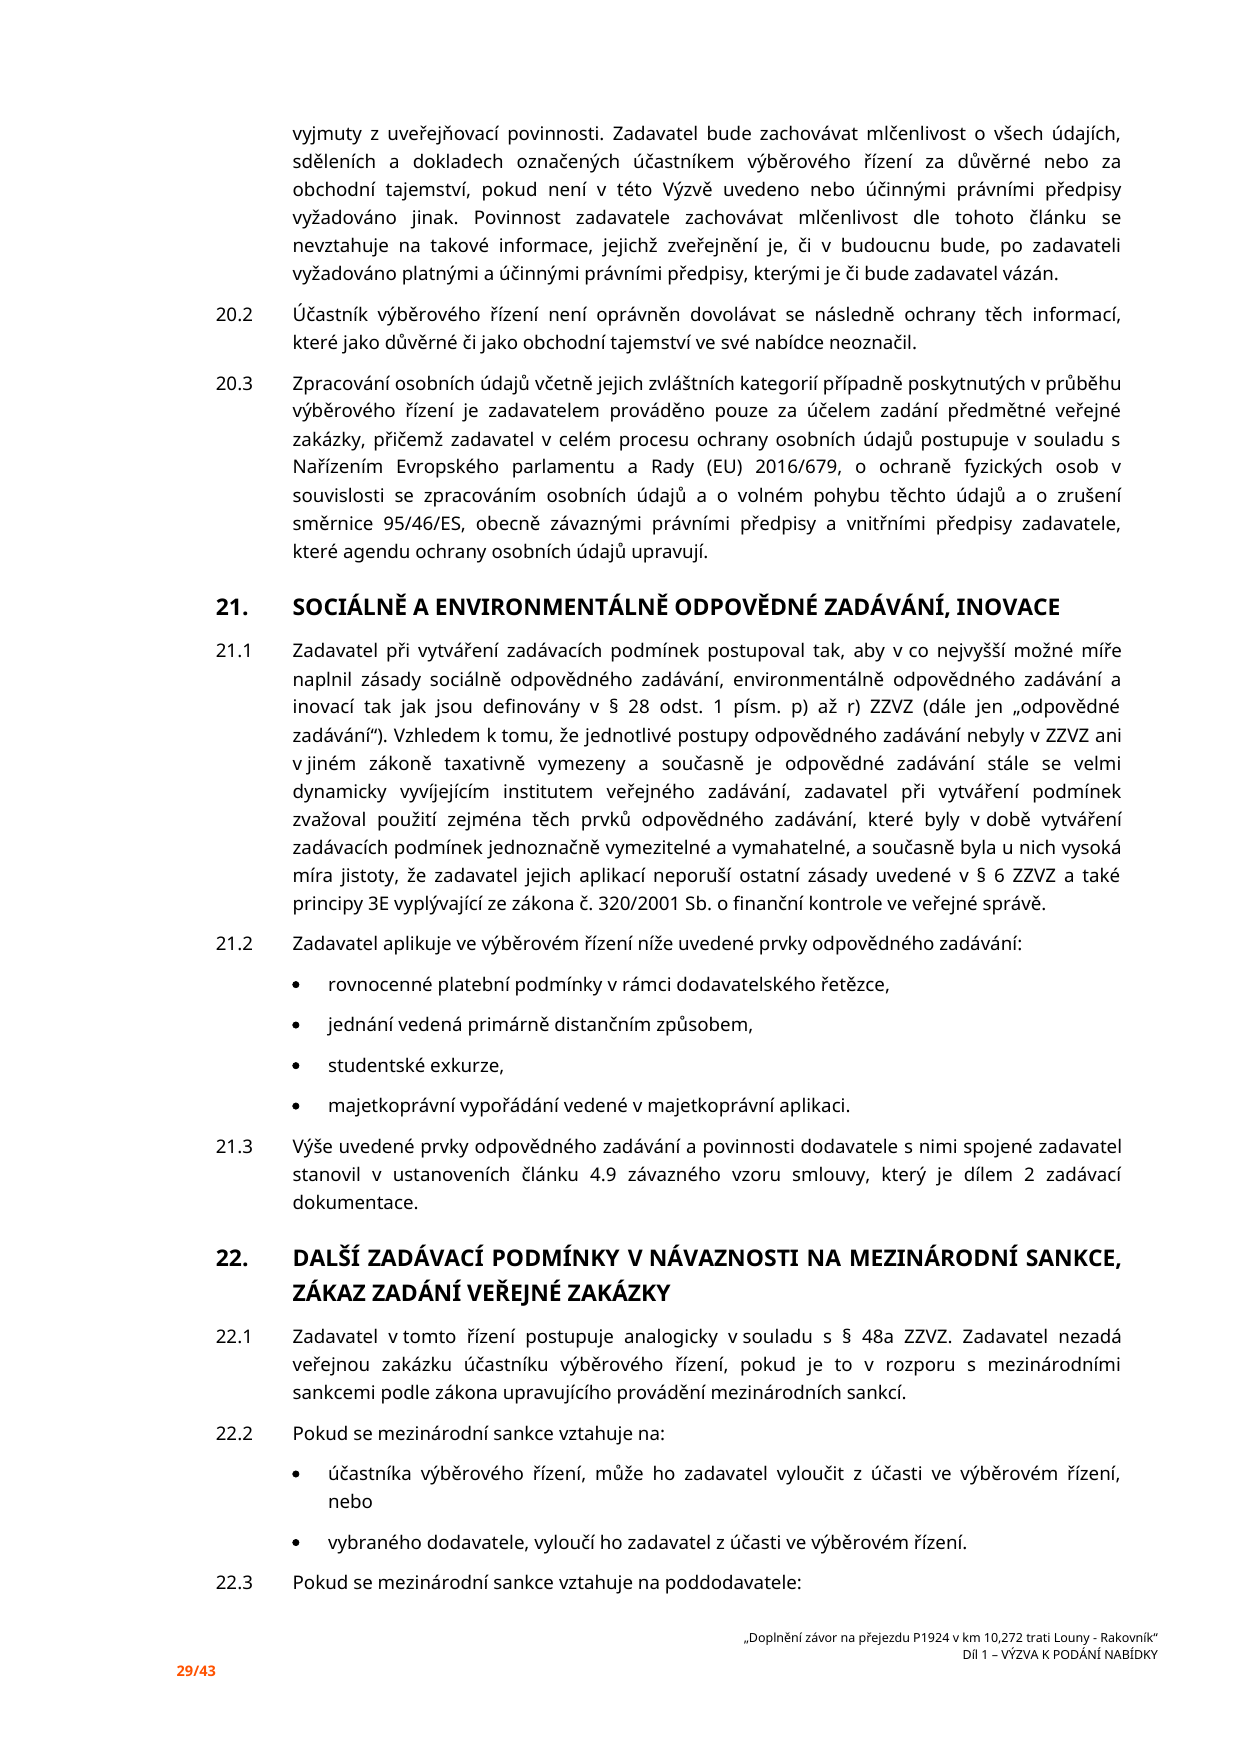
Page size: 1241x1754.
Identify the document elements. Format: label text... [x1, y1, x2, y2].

text studentské exkurze, [292, 1052, 1122, 1078]
text Zadavatel v tomto řízení postupuje analogicky v souladu s § 48a ZZVZ. Zadavatel nezadá veřejnou zakázku účastníku výběrového řízení, pokud je to v rozporu s mezinárodními sankcemi podle zákona upravujícího provádění mezinárodních sankcí. [216, 1323, 1122, 1405]
text Zadavatel při vytváření zadávacích podmínek postupoval tak, aby v co nejvyšší možné míře naplnil zásady sociálně odpovědného zadávání, environmentálně odpovědného zadávání a inovací tak jak jsou definovány v § 28 odst. 1 písm. p) až r) ZZVZ (dále jen „odpovědné zadávání“). Vzhledem k tomu, že jednotlivé postupy odpovědného zadávání nebyly v ZZVZ ani v jiném zákoně taxativně vymezeny a současně je odpovědné zadávání stále se velmi dynamicky vyvíjejícím institutem veřejného zadávání, zadavatel při vytváření podmínek zvažoval použití zejména těch prvků odpovědného zadávání, které byly v době vytváření zadávacích podmínek jednoznačně vymezitelné a vymahatelné, a současně byla u nich vysoká míra jistoty, že zadavatel jejich aplikací neporuší ostatní zásady uvedené v § 6 ZZVZ a také principy 3E vyplývající ze zákona č. 320/2001 Sb. o finanční kontrole ve veřejné správě. [216, 638, 1122, 916]
text Zpracování osobních údajů včetně jejich zvláštních kategorií případně poskytnutých v průběhu výběrového řízení je zadavatelem prováděno pouze za účelem zadání předmětné veřejné zakázky, přičemž zadavatel v celém procesu ochrany osobních údajů postupuje v souladu s Nařízením Evropského parlamentu a Rady (EU) 2016/679, o ochraně fyzických osob v souvislosti se zpracováním osobních údajů a o volném pohybu těchto údajů a o zrušení směrnice 95/46/ES, obecně závaznými právními předpisy a vnitřními předpisy zadavatele, které agendu ochrany osobních údajů upravují. [216, 370, 1122, 563]
text Zadavatel aplikuje ve výběrovém řízení níže uvedené prvky odpovědného zadávání: [216, 931, 1122, 956]
text rovnocenné platební podmínky v rámci dodavatelského řetězce, [292, 971, 1122, 997]
text účastníka výběrového řízení, může ho zadavatel vyloučit z účasti ve výběrovém řízení, nebo [292, 1461, 1122, 1514]
text vybraného dodavatele, vyloučí ho zadavatel z účasti ve výběrovém řízení. [292, 1529, 1122, 1554]
text Pokud se mezinárodní sankce vztahuje na poddodavatele: [216, 1569, 1122, 1595]
text majetkoprávní vypořádání vedené v majetkoprávní aplikaci. [292, 1093, 1122, 1118]
text Účastník výběrového řízení není oprávněn dovolávat se následně ochrany těch informací, které jako důvěrné či jako obchodní tajemství ve své nabídce neoznačil. [216, 301, 1122, 355]
text SOCIÁLNĚ A ENVIRONMENTÁLNĚ ODPOVĚDNÉ ZADÁVÁNÍ, INOVACE [216, 591, 1122, 622]
text Další zadávací podmínky v návaznosti na MEZINÁRODNÍ sankce, zákaz zadání veřejné zakázky [216, 1242, 1122, 1308]
text Výše uvedené prvky odpovědného zadávání a povinnosti dodavatele s nimi spojené zadavatel stanovil v ustanoveních článku 4.9 závazného vzoru smlouvy, který je dílem 2 zadávací dokumentace. [216, 1133, 1122, 1215]
text Pokud se mezinárodní sankce vztahuje na: [216, 1420, 1122, 1446]
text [216, 121, 1122, 286]
text jednání vedená primárně distančním způsobem, [292, 1012, 1122, 1037]
